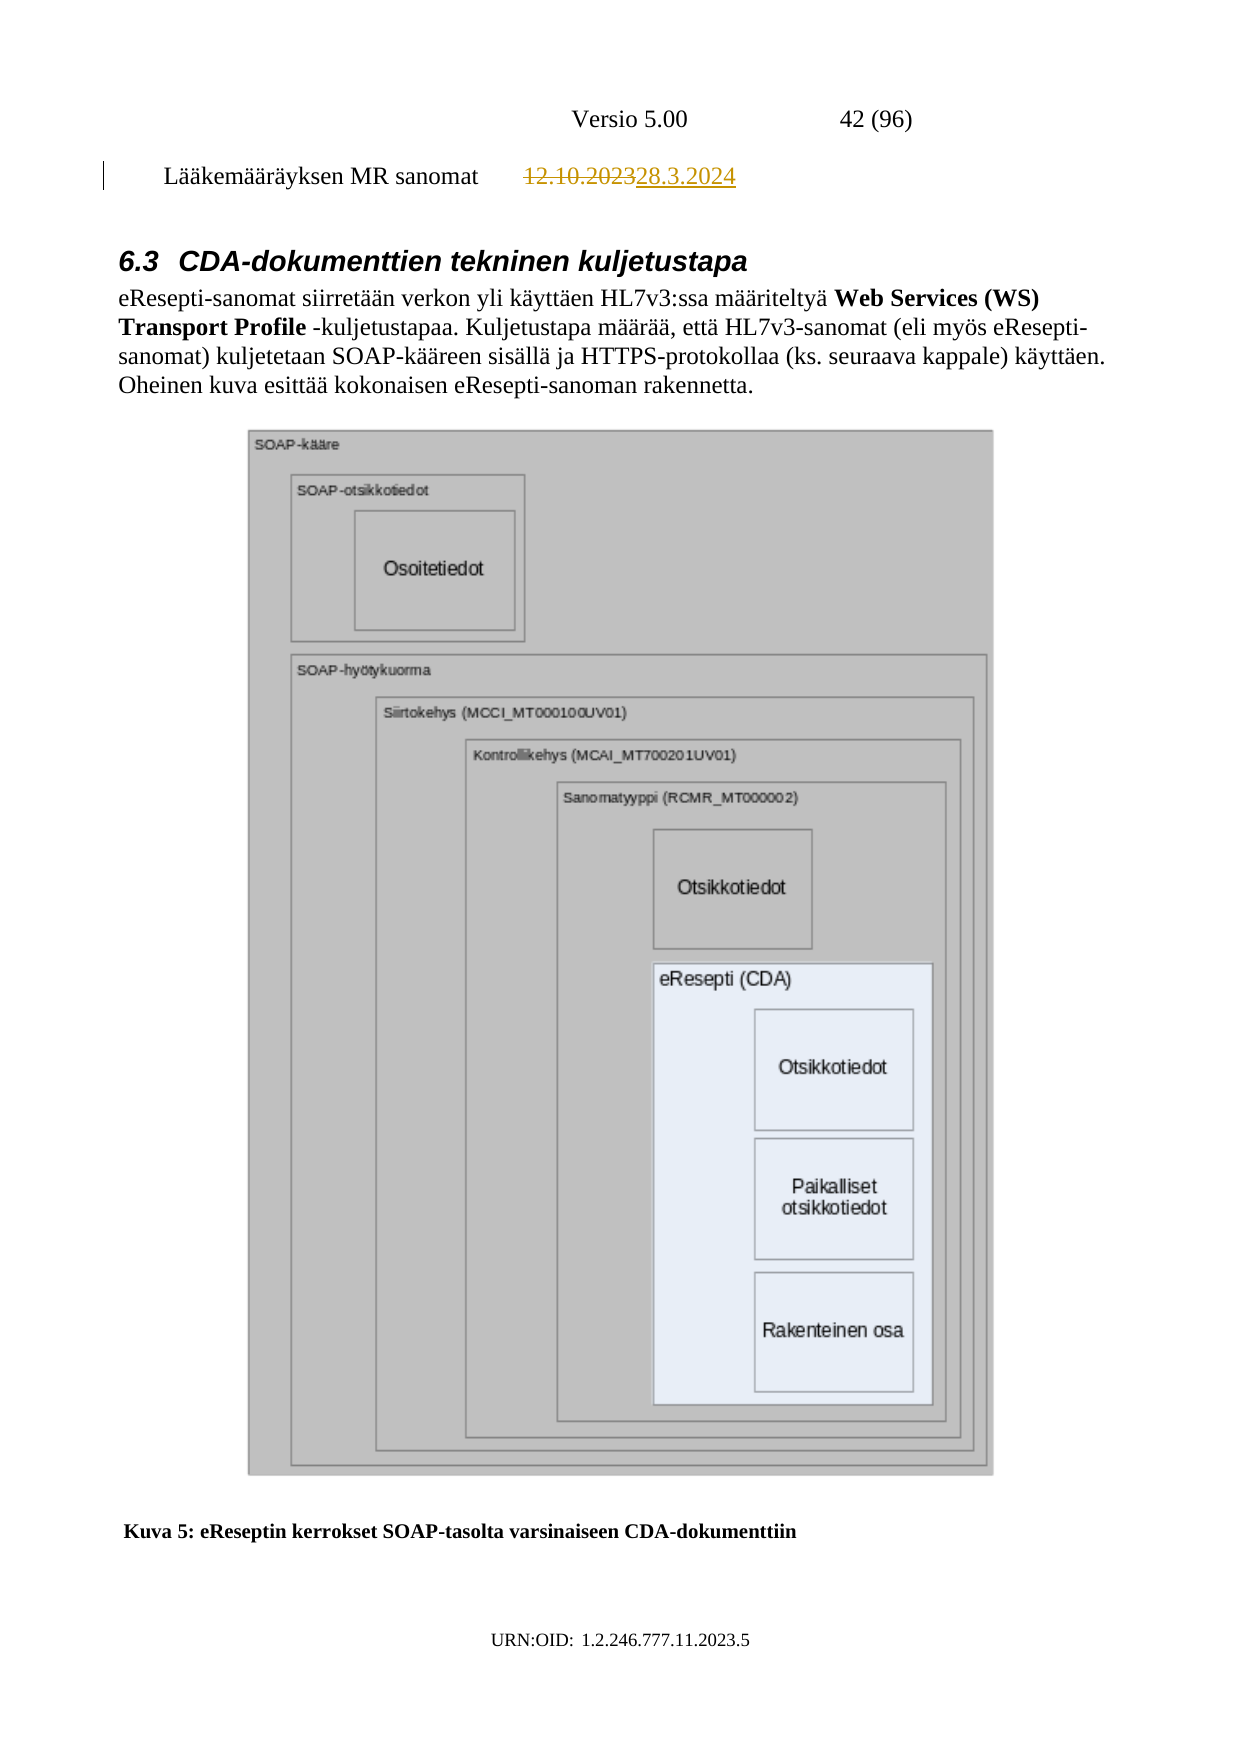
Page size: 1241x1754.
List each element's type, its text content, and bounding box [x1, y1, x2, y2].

text eResepti-sanomat siirretään verkon yli käyttäen HL7v3:ssa määriteltyä Web Services (WS) Transport Profile -kuljetustapaa. Kuljetustapa määrää, että HL7v3-sanomat (eli myös eResepti-sanomat) kuljetetaan SOAP-kääreen sisällä ja HTTPS-protokollaa (ks. seuraava kappale) käyttäen. Oheinen kuva esittää kokonaisen eResepti-sanoman rakennetta. [118, 283, 1122, 398]
subtitle CDA-dokumenttien tekninen kuljetustapa [118, 244, 1122, 277]
